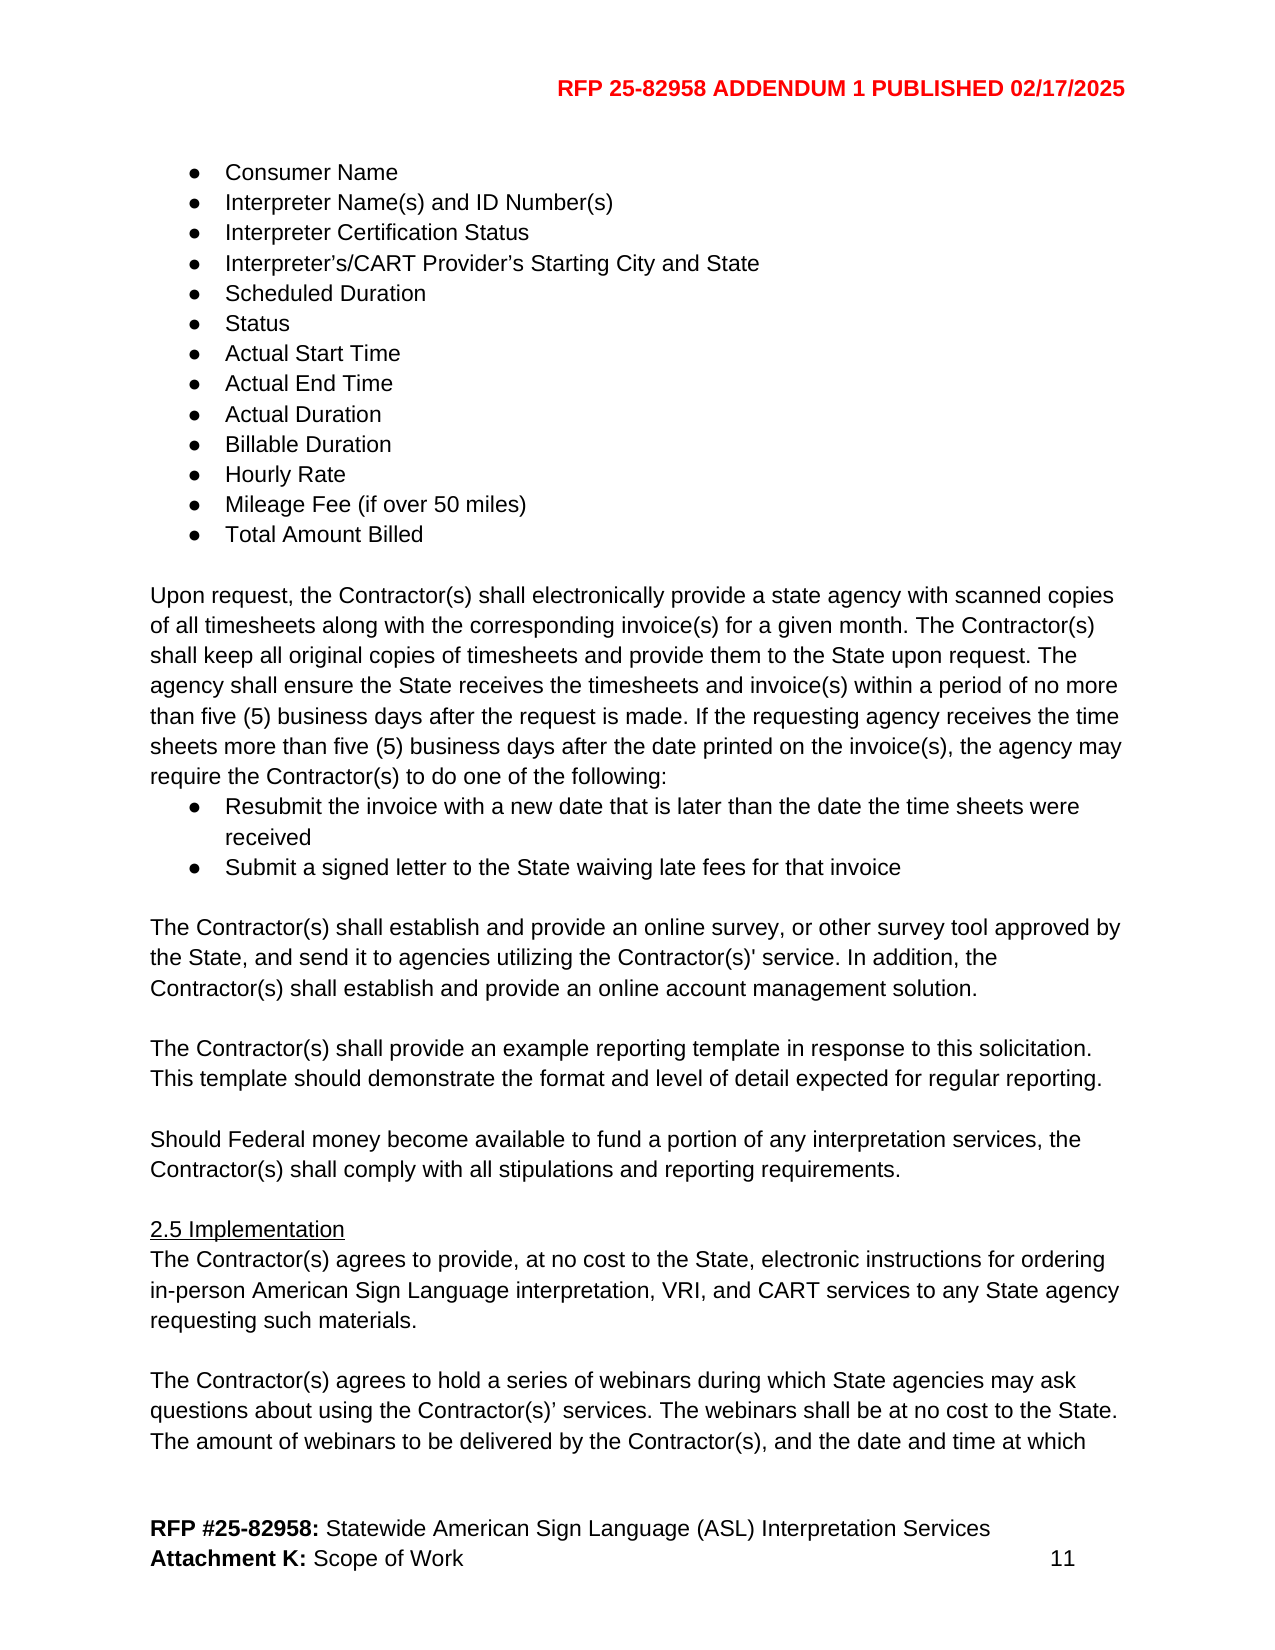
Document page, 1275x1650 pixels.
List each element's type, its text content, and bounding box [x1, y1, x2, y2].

list Mileage Fee (if over 50 miles) [187, 491, 1125, 518]
list Actual Start Time [187, 340, 1125, 367]
subtitle 2.5 Implementation [150, 1216, 1125, 1243]
list Total Amount Billed [187, 521, 1125, 548]
text The Contractor(s) agrees to provide, at no cost to the State, electronic instructions for ordering in-person American Sign Language interpretation, VRI, and CART services to any State agency requesting such materials. [150, 1246, 1125, 1333]
list Actual End Time [187, 370, 1125, 397]
list Submit a signed letter to the State waiving late fees for that invoice [187, 854, 1125, 880]
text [150, 1367, 1125, 1454]
list Interpreter’s/CART Provider’s Starting City and State [187, 249, 1125, 276]
list Scheduled Duration [187, 280, 1125, 306]
list Actual Duration [187, 401, 1125, 427]
list Hourly Rate [187, 461, 1125, 487]
list Interpreter Certification Status [187, 219, 1125, 246]
text The Contractor(s) shall establish and provide an online survey, or other survey tool approved by the State, and send it to agencies utilizing the Contractor(s)' service. In addition, the Contractor(s) shall establish and provide an online account management solution. [150, 914, 1125, 1001]
list Resubmit the invoice with a new date that is later than the date the time sheets were received [187, 793, 1125, 850]
list Interpreter Name(s) and ID Number(s) [187, 189, 1125, 216]
text Should Federal money become available to fund a portion of any interpretation services, the Contractor(s) shall comply with all stipulations and reporting requirements. [150, 1126, 1125, 1182]
list Status [187, 310, 1125, 336]
list Consumer Name [187, 159, 1125, 185]
text The Contractor(s) shall provide an example reporting template in response to this solicitation. This template should demonstrate the format and level of detail expected for regular reporting. [150, 1035, 1125, 1092]
list Billable Duration [187, 431, 1125, 457]
text Upon request, the Contractor(s) shall electronically provide a state agency with scanned copies of all timesheets along with the corresponding invoice(s) for a given month. The Contractor(s) shall keep all original copies of timesheets and provide them to the State upon request. The agency shall ensure the State receives the timesheets and invoice(s) within a period of no more than five (5) business days after the request is made. If the requesting agency receives the time sheets more than five (5) business days after the date printed on the invoice(s), the agency may require the Contractor(s) to do one of the following: [150, 582, 1125, 789]
